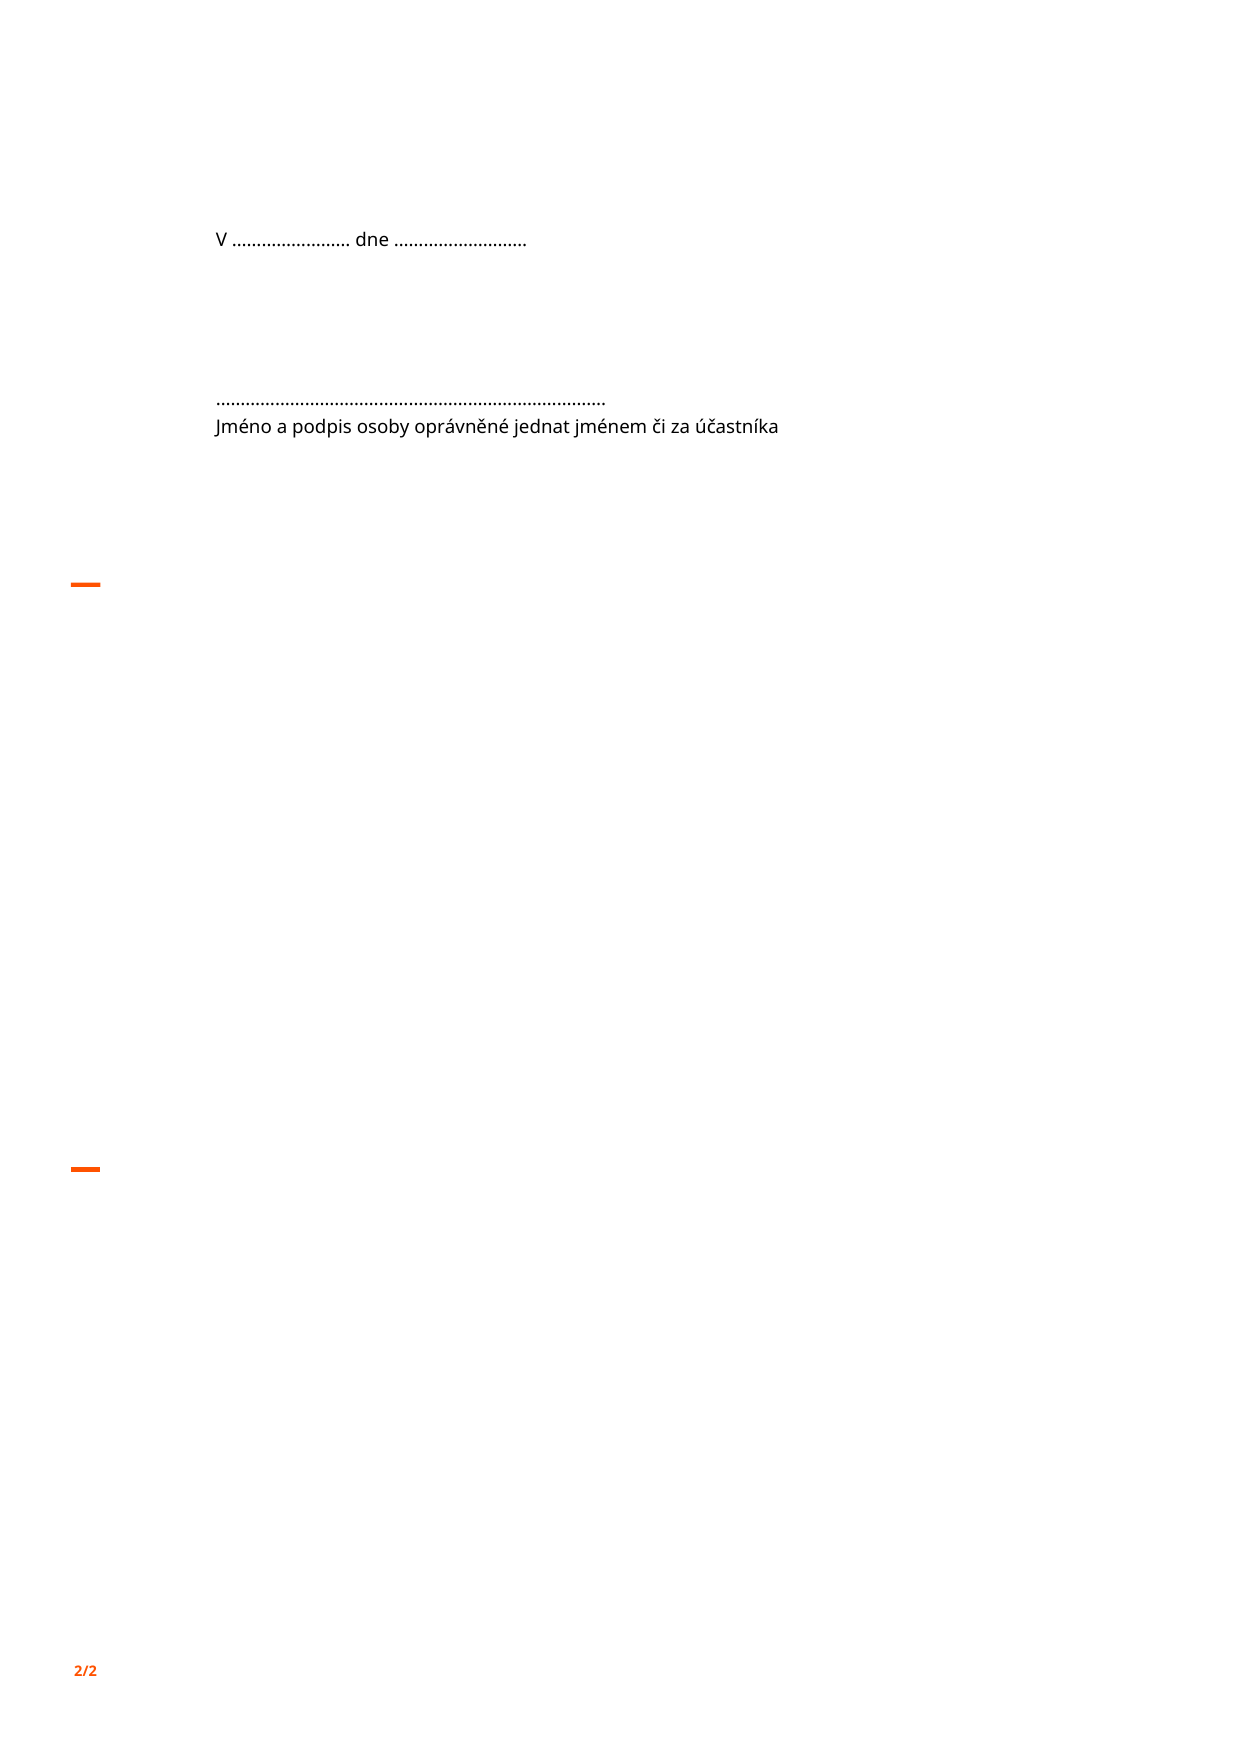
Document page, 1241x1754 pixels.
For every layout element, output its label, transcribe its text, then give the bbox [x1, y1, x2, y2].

text V …………………… dne ……………………… [216, 227, 1122, 252]
text Jméno a podpis osoby oprávněné jednat jménem či za účastníka [216, 414, 1122, 439]
text ……………………………………………………………………. [216, 386, 1122, 411]
